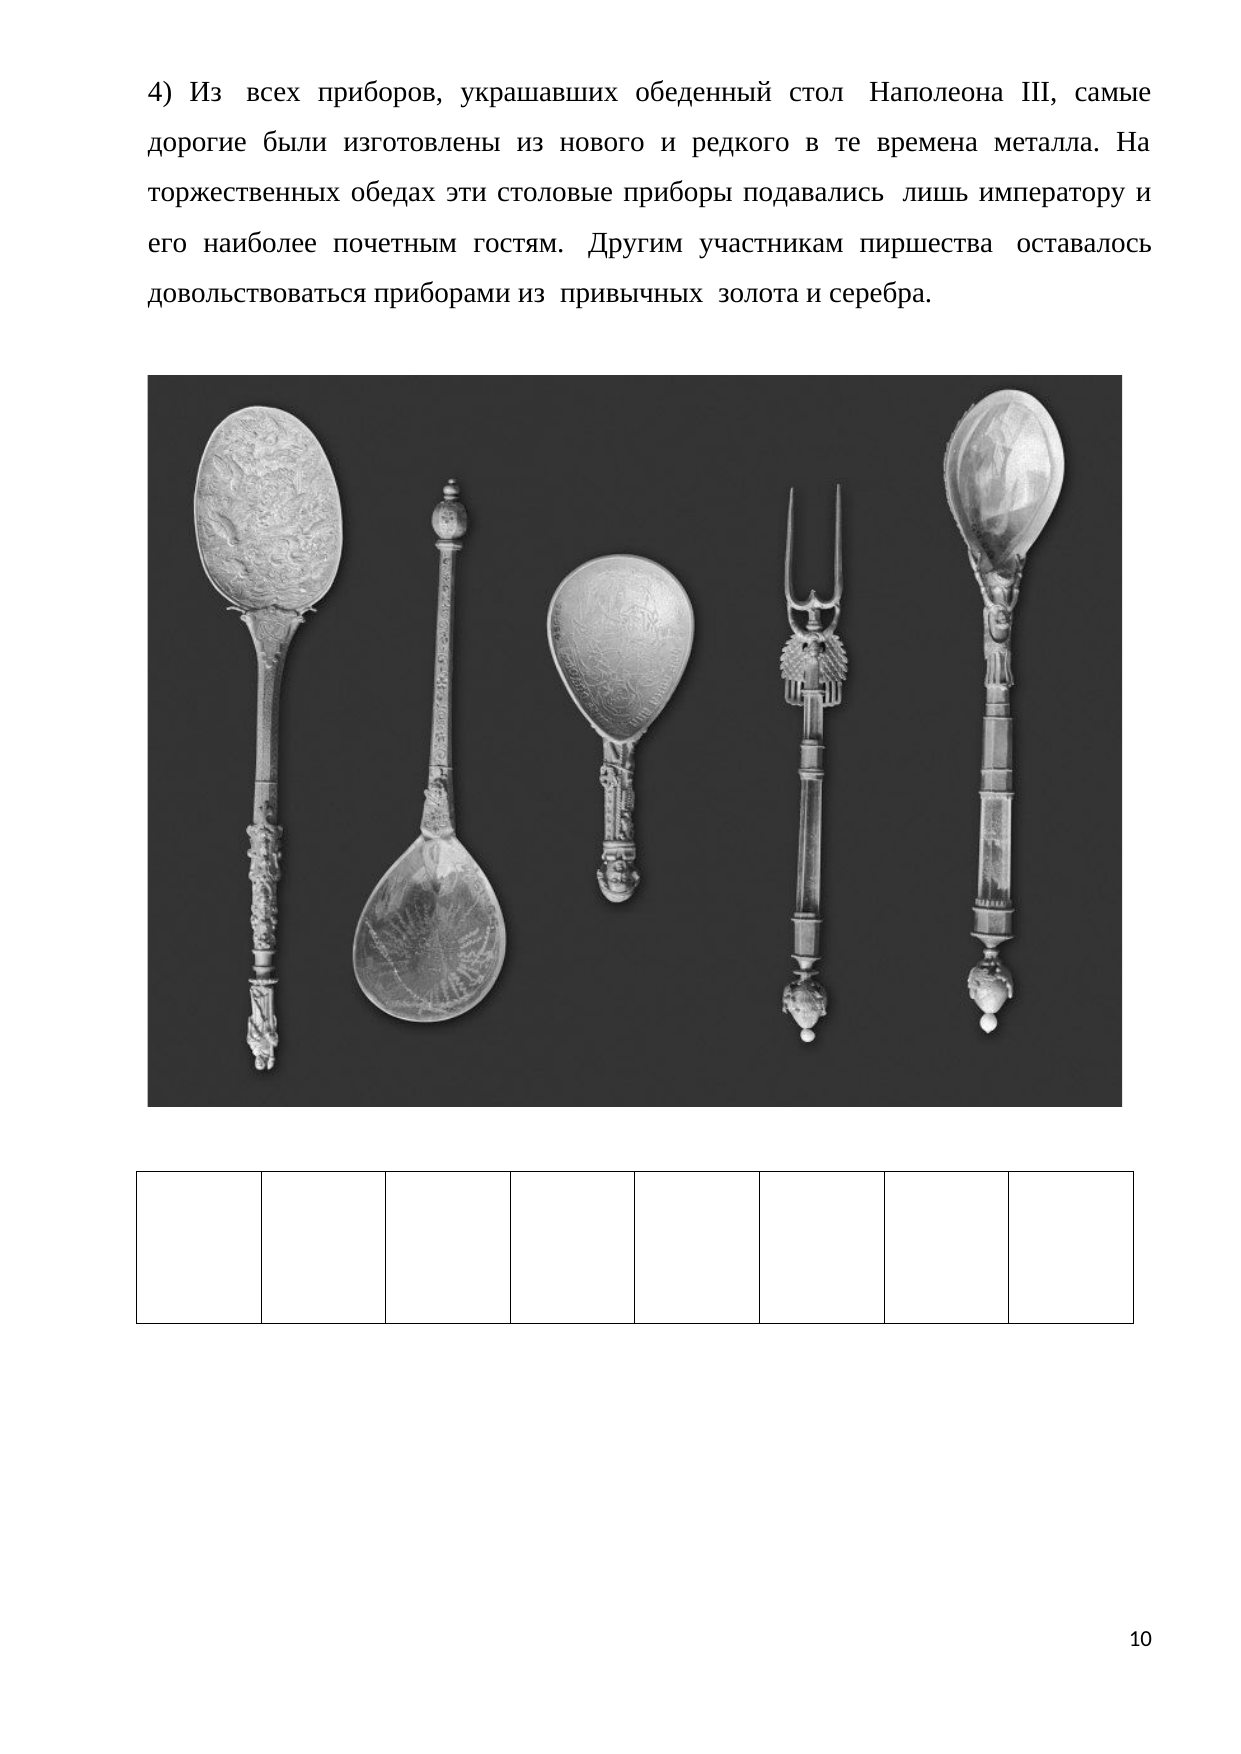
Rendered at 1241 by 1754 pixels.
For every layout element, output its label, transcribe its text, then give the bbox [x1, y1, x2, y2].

table_header [511, 1172, 634, 1323]
table_header [1009, 1172, 1133, 1323]
table_header [262, 1172, 385, 1323]
table_header [137, 1172, 261, 1323]
table_header [635, 1172, 759, 1323]
picture [147, 375, 1123, 1107]
table_header [386, 1172, 510, 1323]
table_header [885, 1172, 1008, 1323]
table_header [760, 1172, 884, 1323]
text 4) Из всех приборов, украшавших обеденный стол Наполеона III, самые дорогие были изготовлены из нового и редкого в те времена металла. На торжественных обедах эти столовые приборы подавались лишь императору и его наиболее почетным гостям. Другим участникам пиршества оставалось довольствоваться приборами из привычных золота и серебра. [148, 74, 1152, 309]
